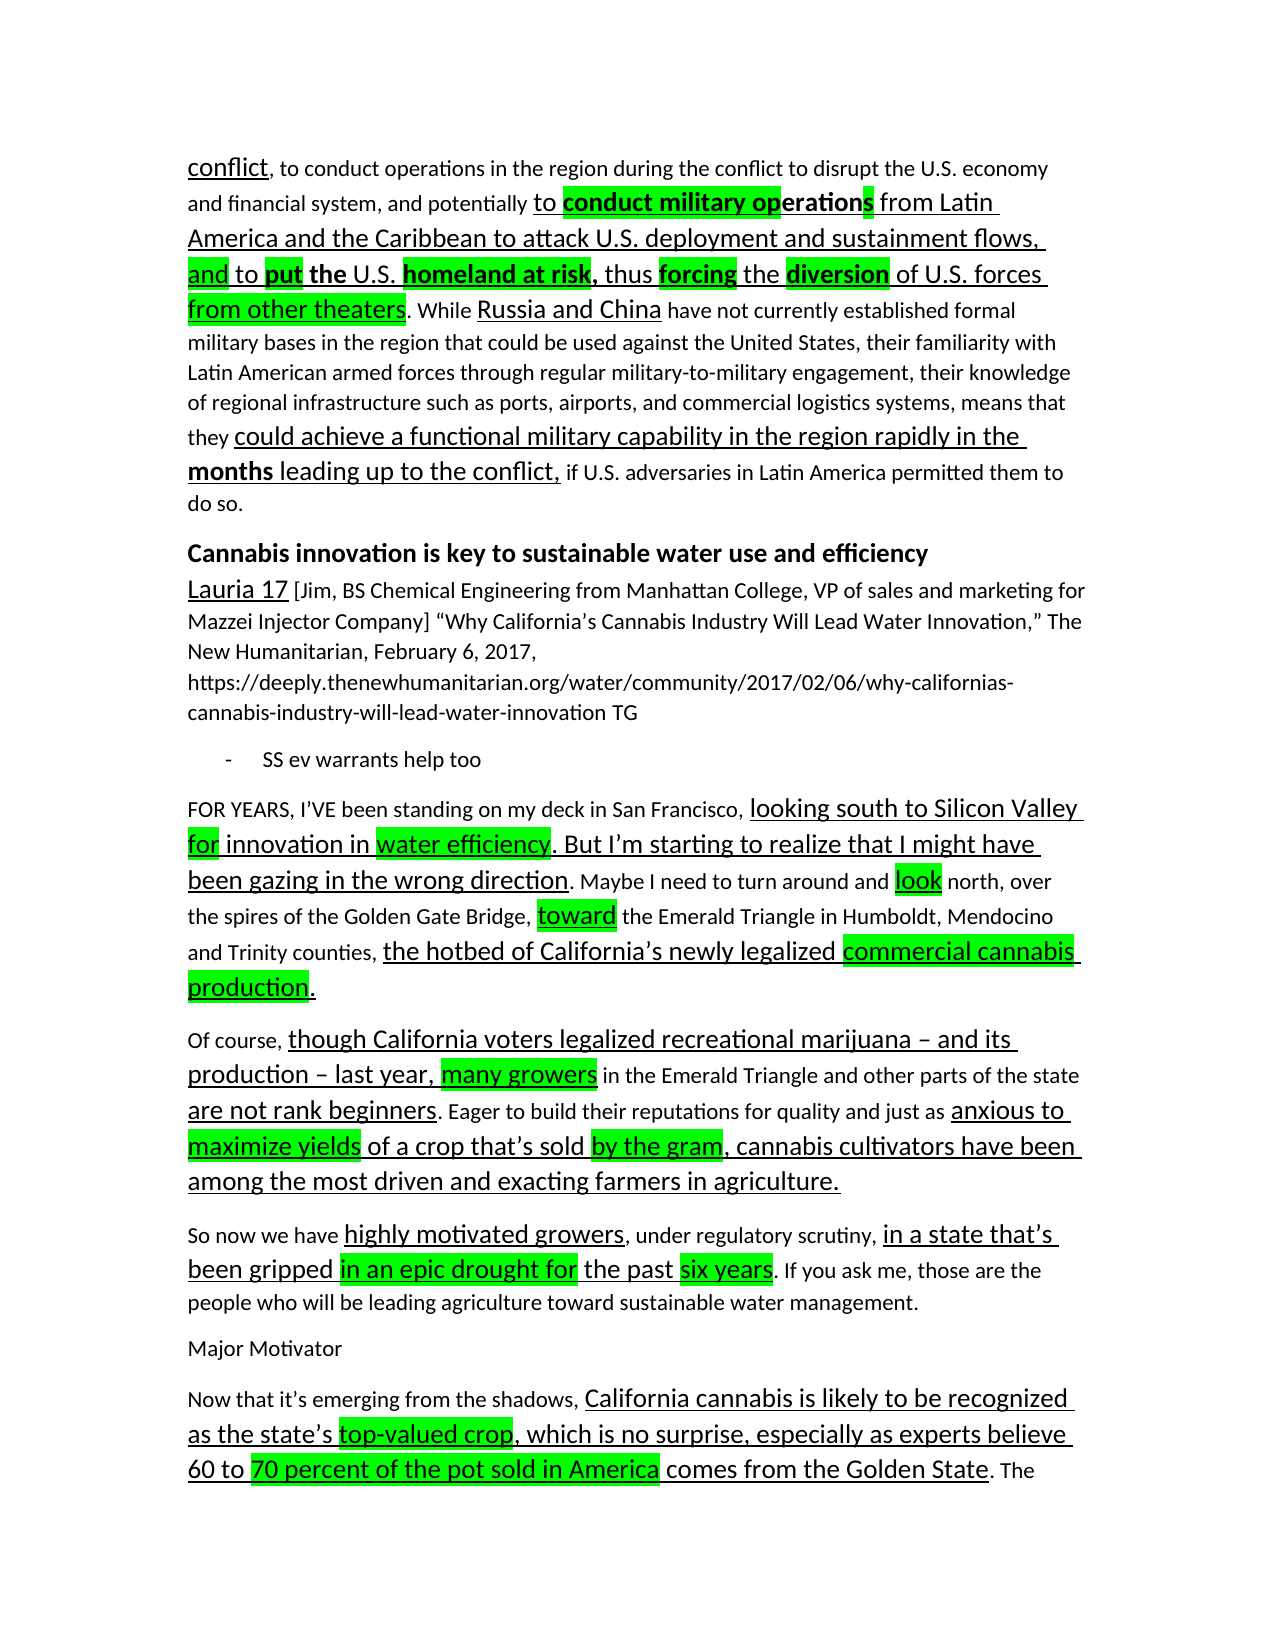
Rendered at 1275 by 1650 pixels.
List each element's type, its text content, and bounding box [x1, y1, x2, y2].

text Of course, though California voters legalized recreational marijuana – and its production – last year, many growers in the Emerald Triangle and other parts of the state are not rank beginners. Eager to build their reputations for quality and just as anxious to maximize yields of a crop that’s sold by the gram, cannabis cultivators have been among the most driven and exacting farmers in agriculture. [187, 1022, 1087, 1198]
list SS ev warrants help too [225, 745, 1087, 773]
subtitle Cannabis innovation is key to sustainable water use and efficiency [187, 536, 1087, 569]
text So now we have highly motivated growers, under regulatory scrutiny, in a state that’s been gripped in an epic drought for the past six years. If you ask me, those are the people who will be leading agriculture toward sustainable water management. [187, 1217, 1087, 1316]
text Major Motivator [187, 1334, 1087, 1363]
text Lauria 17 [Jim, BS Chemical Engineering from Manhattan College, VP of sales and marketing for Mazzei Injector Company] “Why California’s Cannabis Industry Will Lead Water Innovation,” The New Humanitarian, February 6, 2017, https://deeply.thenewhumanitarian.org/water/community/2017/02/06/why-californias-cannabis-industry-will-lead-water-innovation TG [187, 572, 1087, 726]
text FOR YEARS, I’VE been standing on my deck in San Francisco, looking south to Silicon Valley for innovation in water efficiency. But I’m starting to realize that I might have been gazing in the wrong direction. Maybe I need to turn around and look north, over the spires of the Golden Gate Bridge, toward the Emerald Triangle in Humboldt, Mendocino and Trinity counties, the hotbed of California’s newly legalized commercial cannabis production. [187, 792, 1087, 1003]
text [187, 150, 1087, 518]
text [187, 1381, 1087, 1486]
